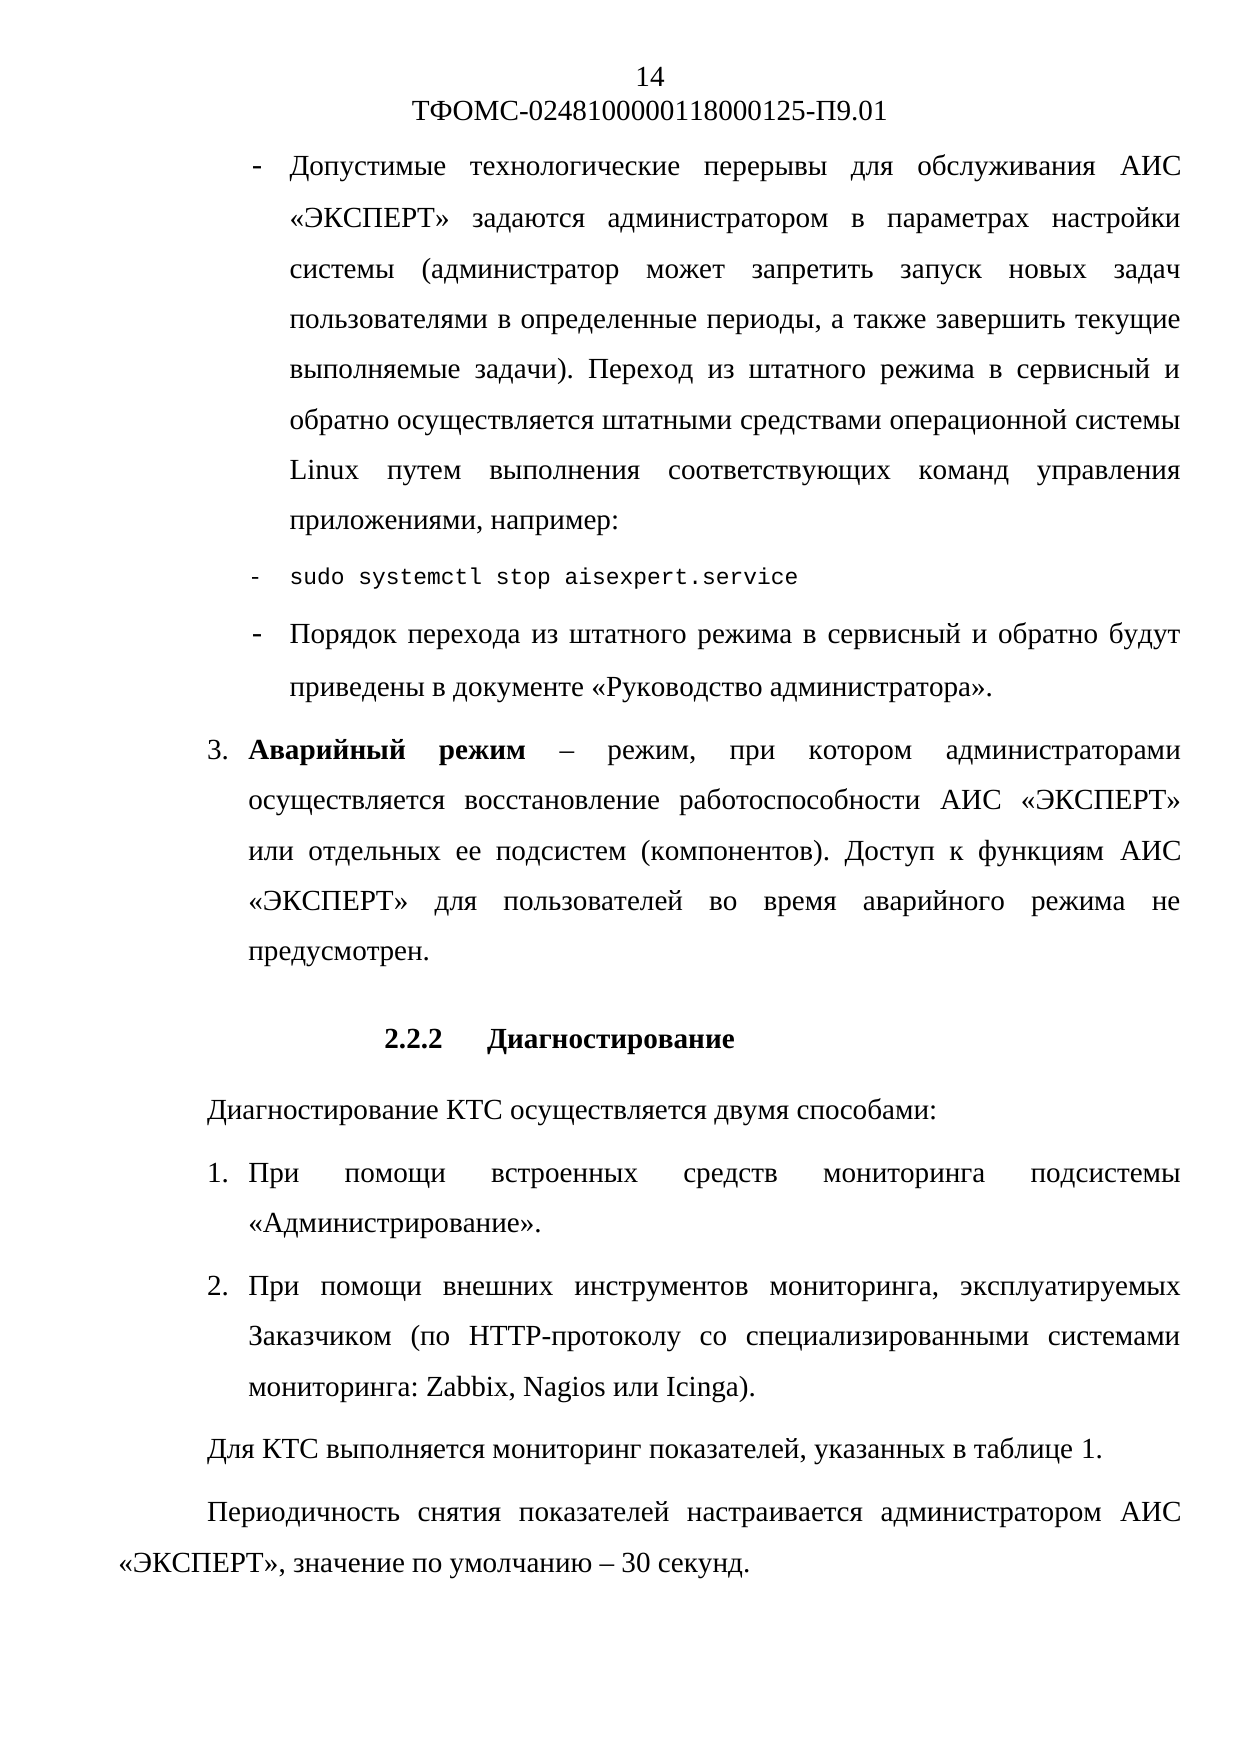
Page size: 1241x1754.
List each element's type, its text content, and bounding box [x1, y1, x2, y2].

list Порядок перехода из штатного режима в сервисный и обратно будут приведены в документе «Руководство администратора». [248, 617, 1181, 703]
list При помощи встроенных средств мониторинга подсистемы «Администрирование». [207, 1155, 1181, 1239]
list sudo systemctl stop aisexpert.service [248, 565, 1181, 591]
text Для КТС выполняется мониторинг показателей, указанных в таблице 1. [118, 1432, 1181, 1465]
text Диагностирование КТС осуществляется двумя способами: [118, 1092, 1181, 1126]
list При помощи внешних инструментов мониторинга, эксплуатируемых Заказчиком (по HTTP-протоколу со специализированными системами мониторинга: Zabbix, Nagios или Icinga). [207, 1268, 1181, 1402]
text Периодичность снятия показателей настраивается администратором , значение по умолчанию – 30 секунд. [118, 1494, 1181, 1578]
subtitle Диагностирование [295, 1021, 1181, 1055]
list Допустимые технологические перерывы для обслуживания задаются администратором в параметрах настройки системы (администратор может запретить запуск новых задач пользователями в определенные периоды, а также завершить текущие выполняемые задачи). Переход из штатного режима в сервисный и обратно осуществляется штатными средствами операционной системы Linux путем выполнения соответствующих команд управления приложениями, например: [248, 148, 1181, 536]
list Аварийный режим – режим, при котором администраторами осуществляется восстановление работоспособности АИС «ЭКСПЕРТ» или отдельных ее подсистем (компонентов). Доступ к функциям для пользователей во время аварийного режима не предусмотрен. [207, 732, 1181, 967]
